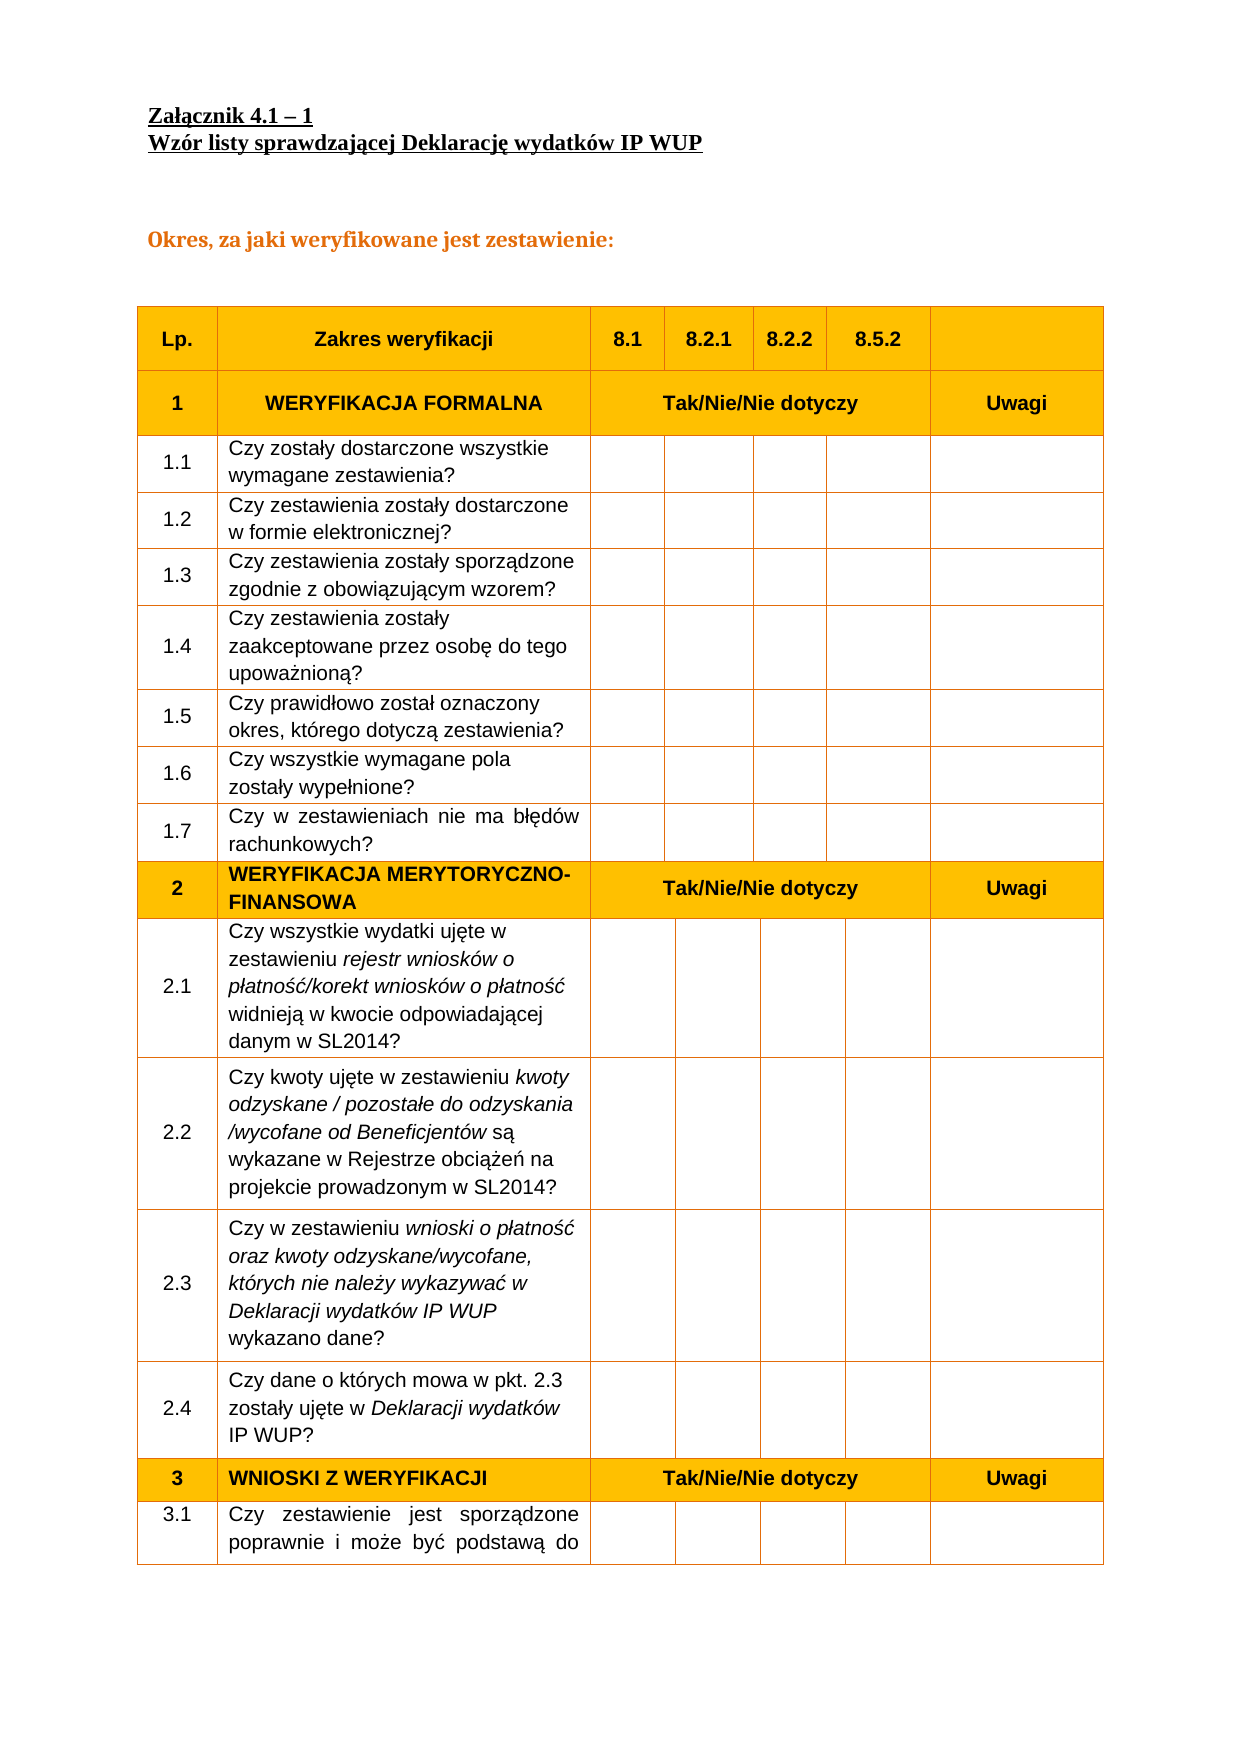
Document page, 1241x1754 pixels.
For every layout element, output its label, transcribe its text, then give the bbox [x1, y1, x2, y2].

table_cell Uwagi [931, 862, 1103, 918]
table_cell [846, 1058, 930, 1209]
table_cell Czy zestawienia zostały zaakceptowane przez osobę do tego upoważnioną? [218, 606, 590, 689]
table_cell [591, 1210, 675, 1361]
table_cell [665, 747, 753, 803]
text Okres, za jaki weryfikowane jest zestawienie: [148, 227, 1093, 253]
table_cell [665, 436, 753, 492]
table_cell 1.6 [138, 747, 217, 803]
table_cell [827, 606, 930, 689]
table_cell [931, 690, 1103, 746]
table_cell Czy prawidłowo został oznaczony okres, którego dotyczą zestawienia? [218, 690, 590, 746]
table_cell [827, 804, 930, 861]
table_header 8.2.2 [754, 307, 826, 370]
table_cell 1.7 [138, 804, 217, 861]
table_cell [761, 1210, 845, 1361]
table_cell [591, 690, 664, 746]
table_cell [754, 747, 826, 803]
table_cell [665, 549, 753, 605]
table_cell [827, 549, 930, 605]
table_cell Tak/Nie/Nie dotyczy [591, 1459, 930, 1501]
table_cell Uwagi [931, 371, 1103, 435]
table_cell [754, 493, 826, 548]
table_cell [931, 1058, 1103, 1209]
table_cell [591, 549, 664, 605]
table_cell 2.2 [138, 1058, 217, 1209]
table_header Zakres weryfikacji [218, 307, 590, 370]
table_cell 1 [138, 371, 217, 435]
table_cell 3.1 [138, 1502, 217, 1564]
table_cell [591, 606, 664, 689]
table_cell 1.4 [138, 606, 217, 689]
table_cell [754, 690, 826, 746]
table_cell [846, 1502, 930, 1564]
table_cell [591, 1058, 675, 1209]
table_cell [218, 1502, 590, 1564]
table_cell Czy w zestawieniu wnioski o płatność oraz kwoty odzyskane/wycofane, których nie należy wykazywać w Deklaracji wydatków IP WUP wykazano dane? [218, 1210, 590, 1361]
table_cell WERYFIKACJA FORMALNA [218, 371, 590, 435]
table_cell 1.5 [138, 690, 217, 746]
table_cell Czy kwoty ujęte w zestawieniu kwoty odzyskane / pozostałe do odzyskania /wycofane od Beneficjentów są wykazane w Rejestrze obciążeń na projekcie prowadzonym w SL2014? [218, 1058, 590, 1209]
table_cell [591, 1502, 675, 1564]
table_cell 1.3 [138, 549, 217, 605]
table_cell [591, 1362, 675, 1457]
title Wzór listy sprawdzającej Deklarację wydatków IP WUP [148, 129, 1093, 155]
table_cell [665, 493, 753, 548]
table_header Lp. [138, 307, 217, 370]
table_cell [846, 1362, 930, 1457]
title Załącznik 4.1 – 1 [148, 102, 1093, 129]
table_header 8.1 [591, 307, 664, 370]
table_cell [754, 436, 826, 492]
table_cell 2.4 [138, 1362, 217, 1457]
table_cell [676, 1210, 760, 1361]
table_cell WERYFIKACJA MERYTORYCZNO-FINANSOWA [218, 862, 590, 918]
table_cell [754, 549, 826, 605]
table_cell [827, 436, 930, 492]
table_cell 2.1 [138, 919, 217, 1057]
table_cell Czy zostały dostarczone wszystkie wymagane zestawienia? [218, 436, 590, 492]
table_cell [846, 1210, 930, 1361]
table_cell [591, 493, 664, 548]
table_cell Czy wszystkie wymagane pola zostały wypełnione? [218, 747, 590, 803]
table_cell [931, 1502, 1103, 1564]
table_cell [761, 919, 845, 1057]
table_cell [931, 804, 1103, 861]
table_cell [827, 690, 930, 746]
table_cell [846, 919, 930, 1057]
table_cell [931, 1362, 1103, 1457]
table_cell [676, 919, 760, 1057]
table_cell [931, 493, 1103, 548]
table_header [931, 307, 1103, 370]
table_cell 3 [138, 1459, 217, 1501]
table_cell [931, 919, 1103, 1057]
table_cell 2.3 [138, 1210, 217, 1361]
table_cell [827, 747, 930, 803]
table_cell Czy wszystkie wydatki ujęte w zestawieniu rejestr wniosków o płatność/korekt wniosków o płatność widnieją w kwocie odpowiadającej danym w SL2014? [218, 919, 590, 1057]
table_cell Czy zestawienia zostały dostarczone w formie elektronicznej? [218, 493, 590, 548]
table_cell [665, 804, 753, 861]
table_cell [676, 1362, 760, 1457]
table_cell [931, 606, 1103, 689]
table_cell [761, 1362, 845, 1457]
table_cell 1.2 [138, 493, 217, 548]
table_cell [931, 747, 1103, 803]
table_cell [665, 606, 753, 689]
table_cell Tak/Nie/Nie dotyczy [591, 862, 930, 918]
table_cell [591, 747, 664, 803]
table_cell [931, 436, 1103, 492]
table_cell [591, 436, 664, 492]
table_cell 1.1 [138, 436, 217, 492]
table_cell Czy dane o których mowa w pkt. 2.3 zostały ujęte w Deklaracji wydatków IP WUP? [218, 1362, 590, 1457]
table_cell [591, 919, 675, 1057]
table_cell [931, 549, 1103, 605]
table_cell [761, 1058, 845, 1209]
table_cell [827, 493, 930, 548]
table_cell [754, 606, 826, 689]
table_cell [676, 1058, 760, 1209]
table_cell 2 [138, 862, 217, 918]
table_header 8.2.1 [665, 307, 753, 370]
table_cell [931, 1210, 1103, 1361]
table_cell [761, 1502, 845, 1564]
table_cell [676, 1502, 760, 1564]
table_cell Uwagi [931, 1459, 1103, 1501]
table_cell [665, 690, 753, 746]
table_cell Tak/Nie/Nie dotyczy [591, 371, 930, 435]
table_cell Czy w zestawieniach nie ma błędów rachunkowych? [218, 804, 590, 861]
table_header 8.5.2 [827, 307, 930, 370]
table_cell WNIOSKI Z WERYFIKACJI [218, 1459, 590, 1501]
table_cell Czy zestawienia zostały sporządzone zgodnie z obowiązującym wzorem? [218, 549, 590, 605]
table_cell [591, 804, 664, 861]
table_cell [754, 804, 826, 861]
